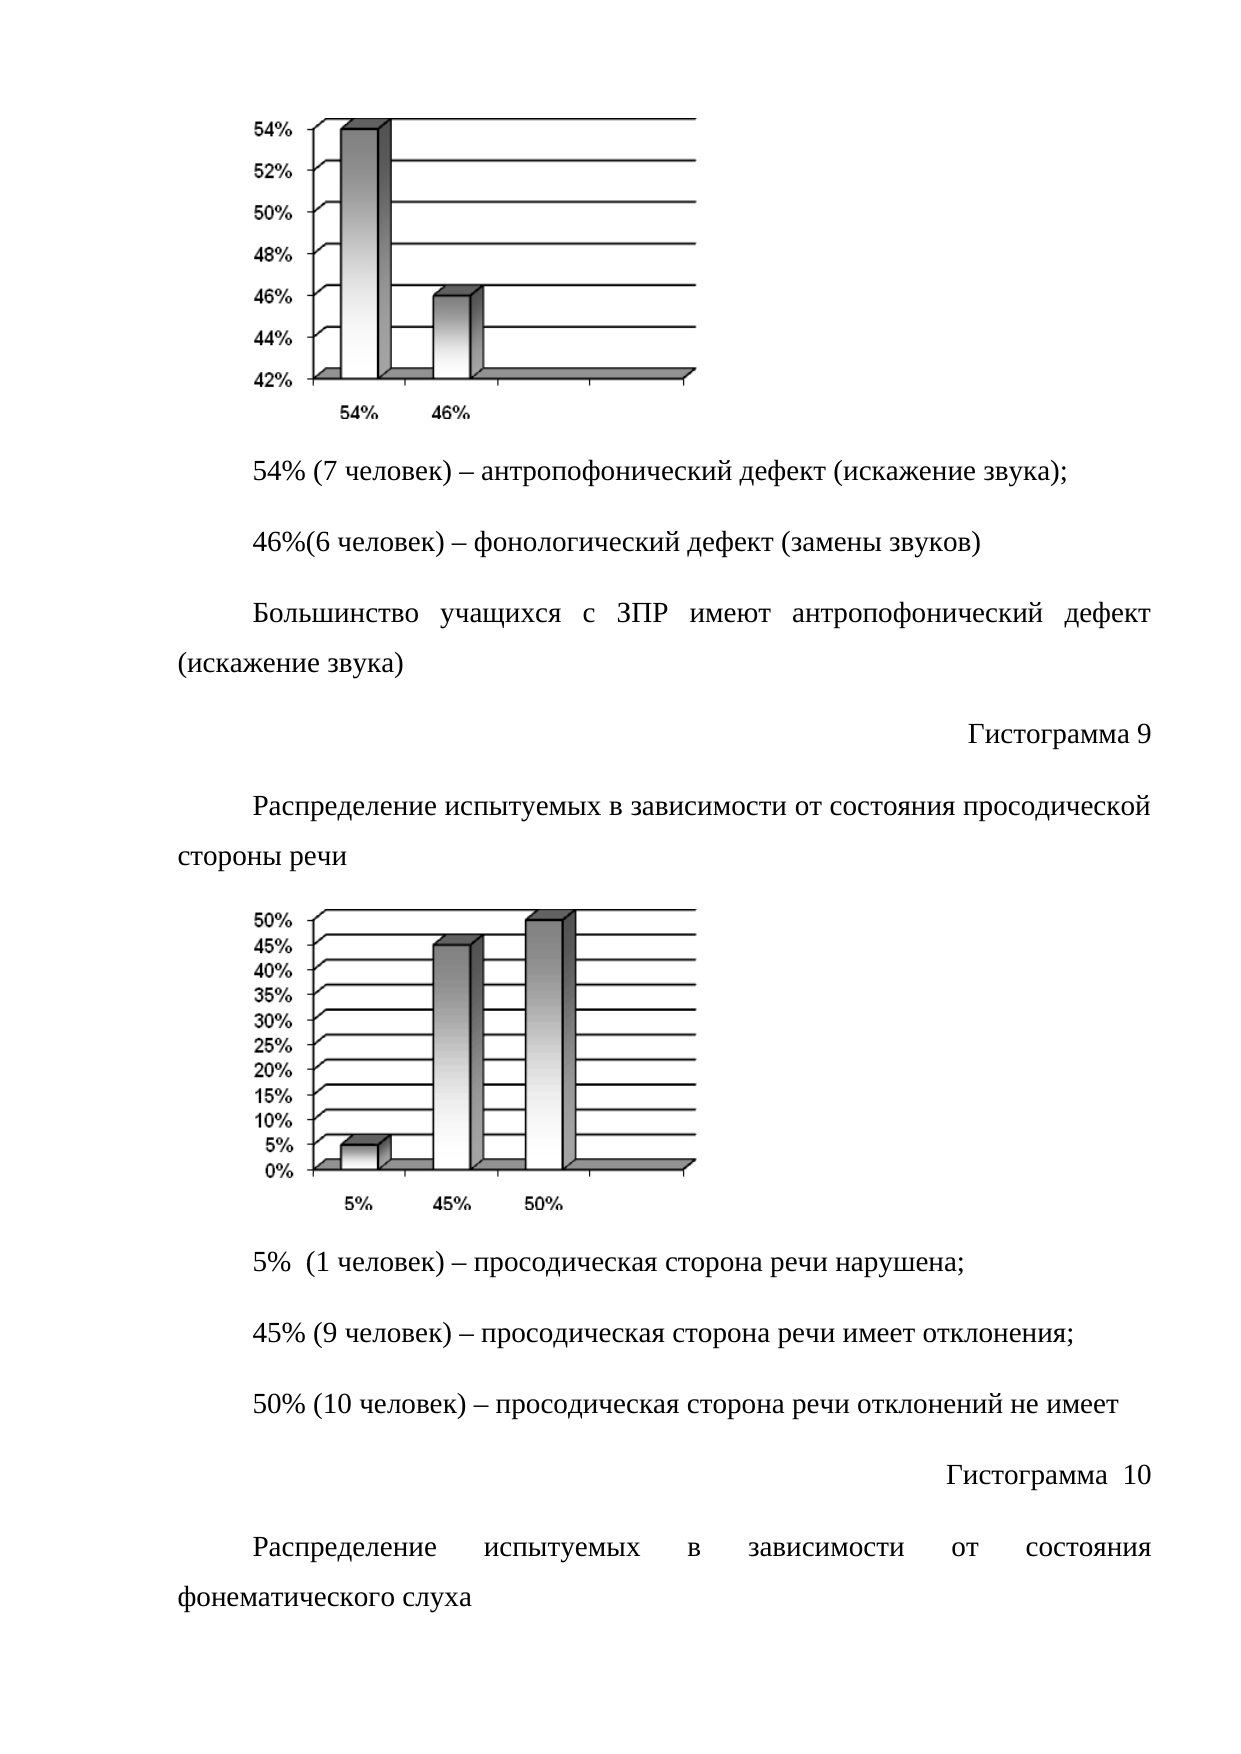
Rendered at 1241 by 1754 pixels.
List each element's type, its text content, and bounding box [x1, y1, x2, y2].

text 50% (10 человек) – просодическая сторона речи отклонений не имеет [177, 1386, 1152, 1420]
text Распределение испытуемых в зависимости от состояния фонематического слуха [177, 1529, 1152, 1612]
text 5% (1 человек) – просодическая сторона речи нарушена; [177, 1244, 1152, 1278]
text Гистограмма 10 [177, 1457, 1152, 1491]
picture [252, 909, 698, 1210]
text Гистограмма 9 [177, 717, 1152, 750]
text Большинство учащихся с ЗПР имеют антропофонический дефект (искажение звука) [177, 595, 1152, 679]
text 45% (9 человек) – просодическая сторона речи имеет отклонения; [177, 1315, 1152, 1349]
text Распределение испытуемых в зависимости от состояния просодической стороны речи [177, 788, 1152, 872]
text 46%(6 человек) – фонологический дефект (замены звуков) [177, 524, 1152, 558]
text 54% (7 человек) – антропофонический дефект (искажение звука); [177, 453, 1152, 486]
picture [252, 118, 698, 419]
